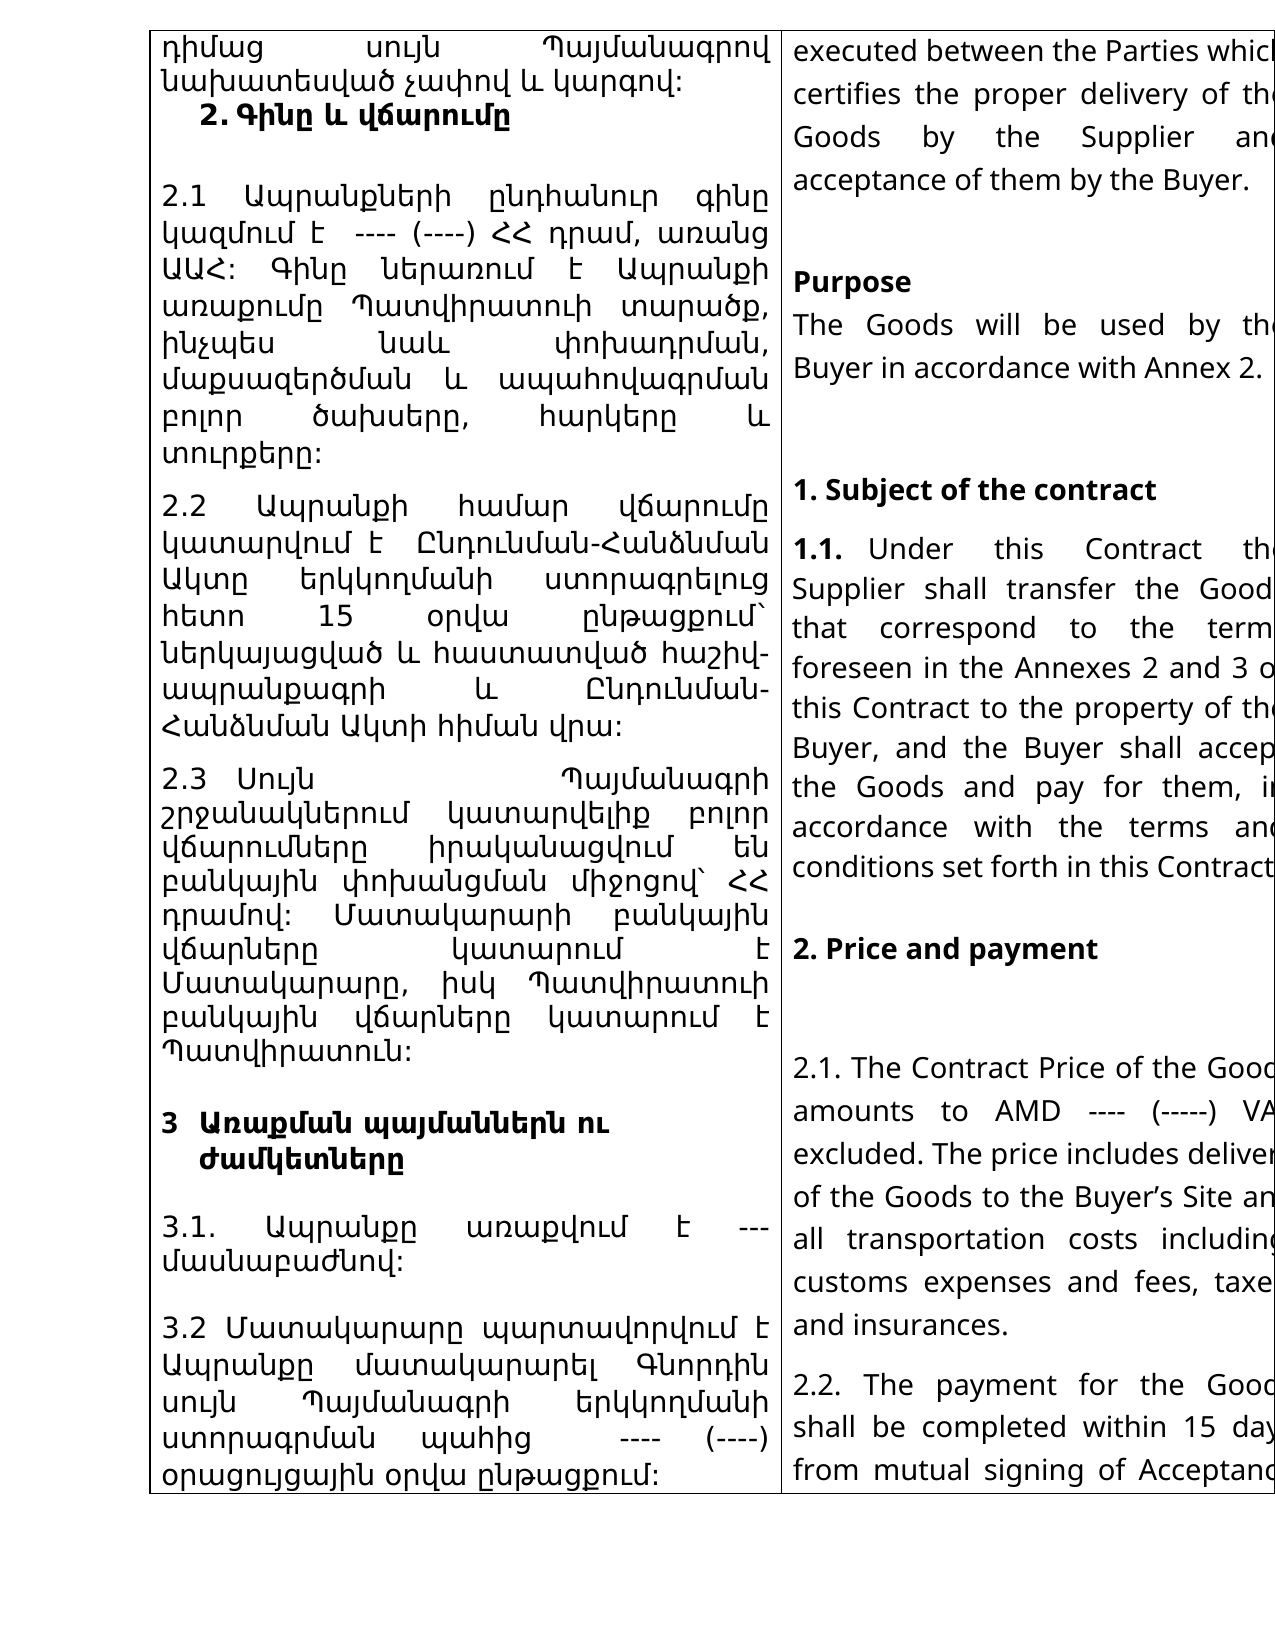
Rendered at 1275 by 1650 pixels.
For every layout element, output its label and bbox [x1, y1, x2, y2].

table_header [151, 31, 781, 1492]
table_header [782, 31, 1274, 1492]
